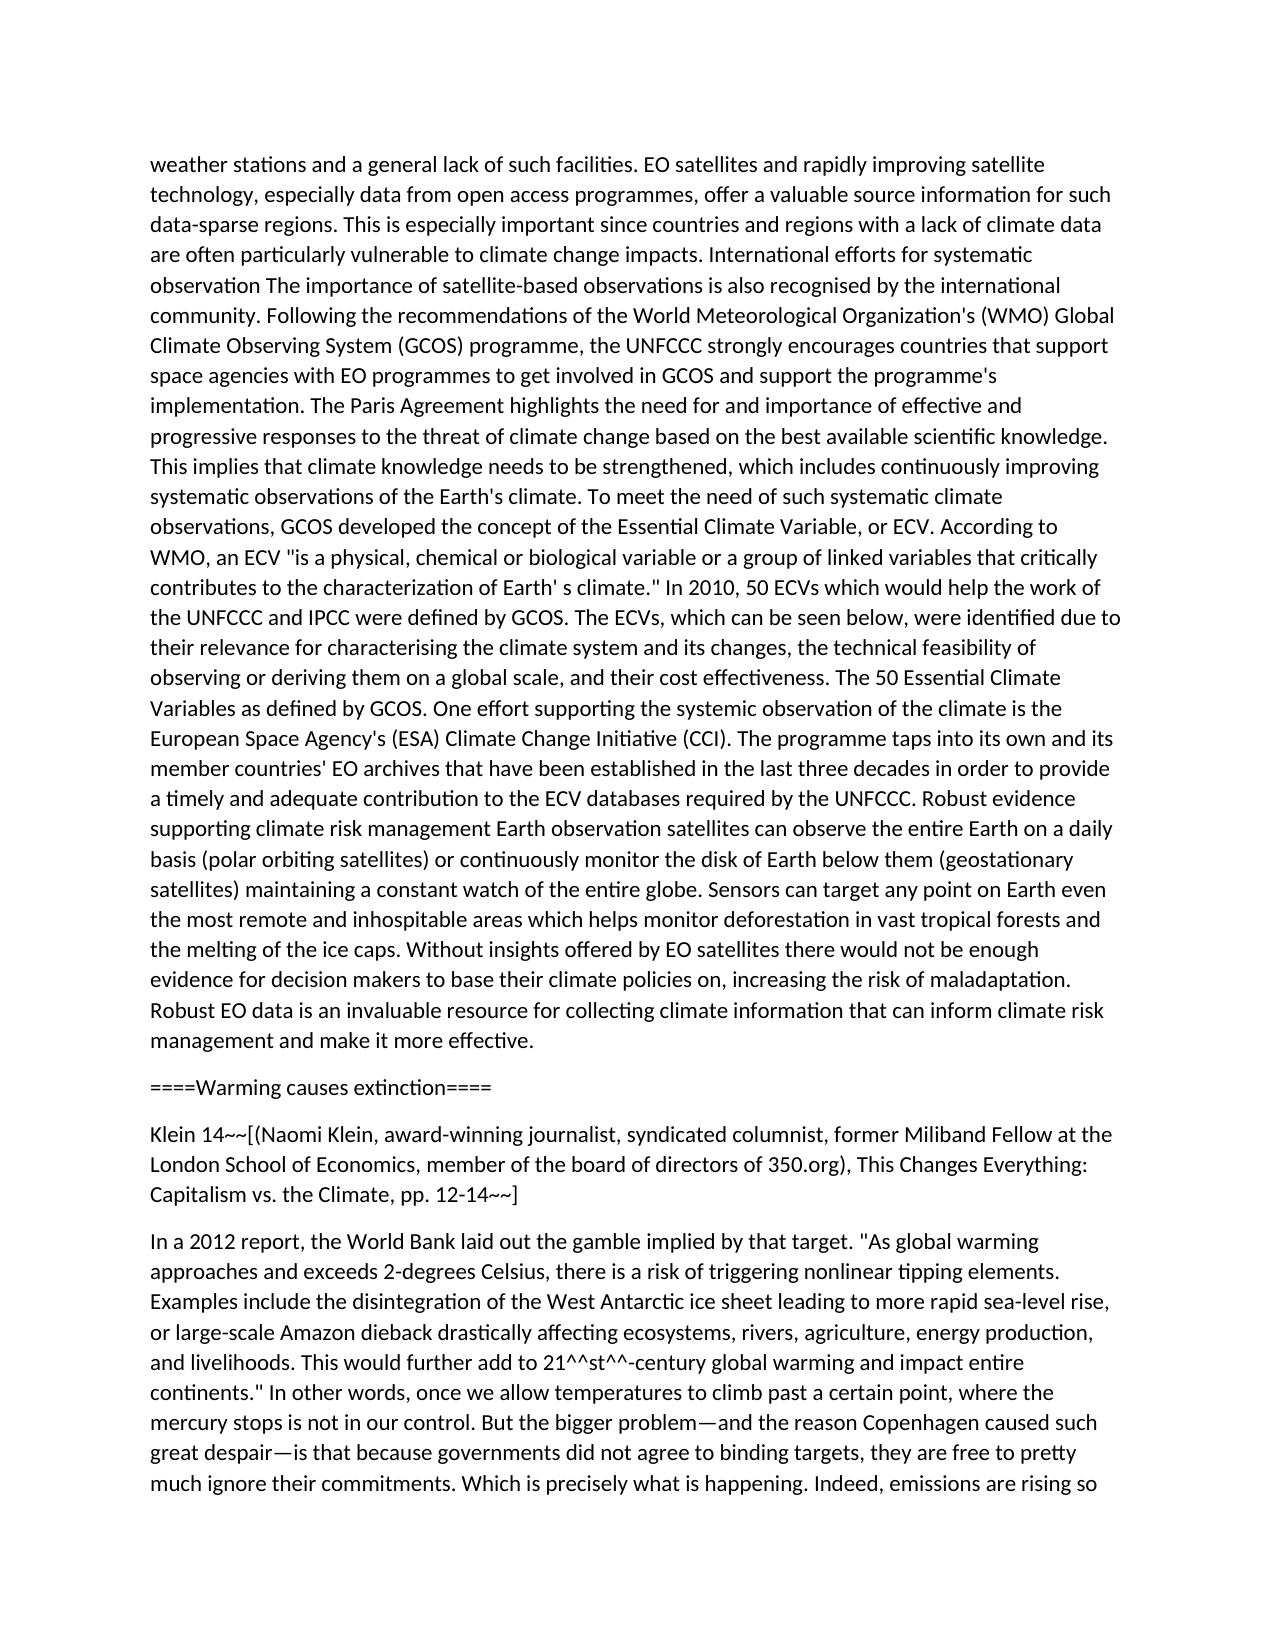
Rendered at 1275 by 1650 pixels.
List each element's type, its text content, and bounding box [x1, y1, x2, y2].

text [150, 150, 1125, 1054]
text ====Warming causes extinction==== [150, 1073, 1125, 1101]
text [150, 1227, 1125, 1497]
text Klein 14~~[(Naomi Klein, award-winning journalist, syndicated columnist, former Miliband Fellow at the London School of Economics, member of the board of directors of 350.org), This Changes Everything: Capitalism vs. the Climate, pp. 12-14~~] [150, 1120, 1125, 1208]
